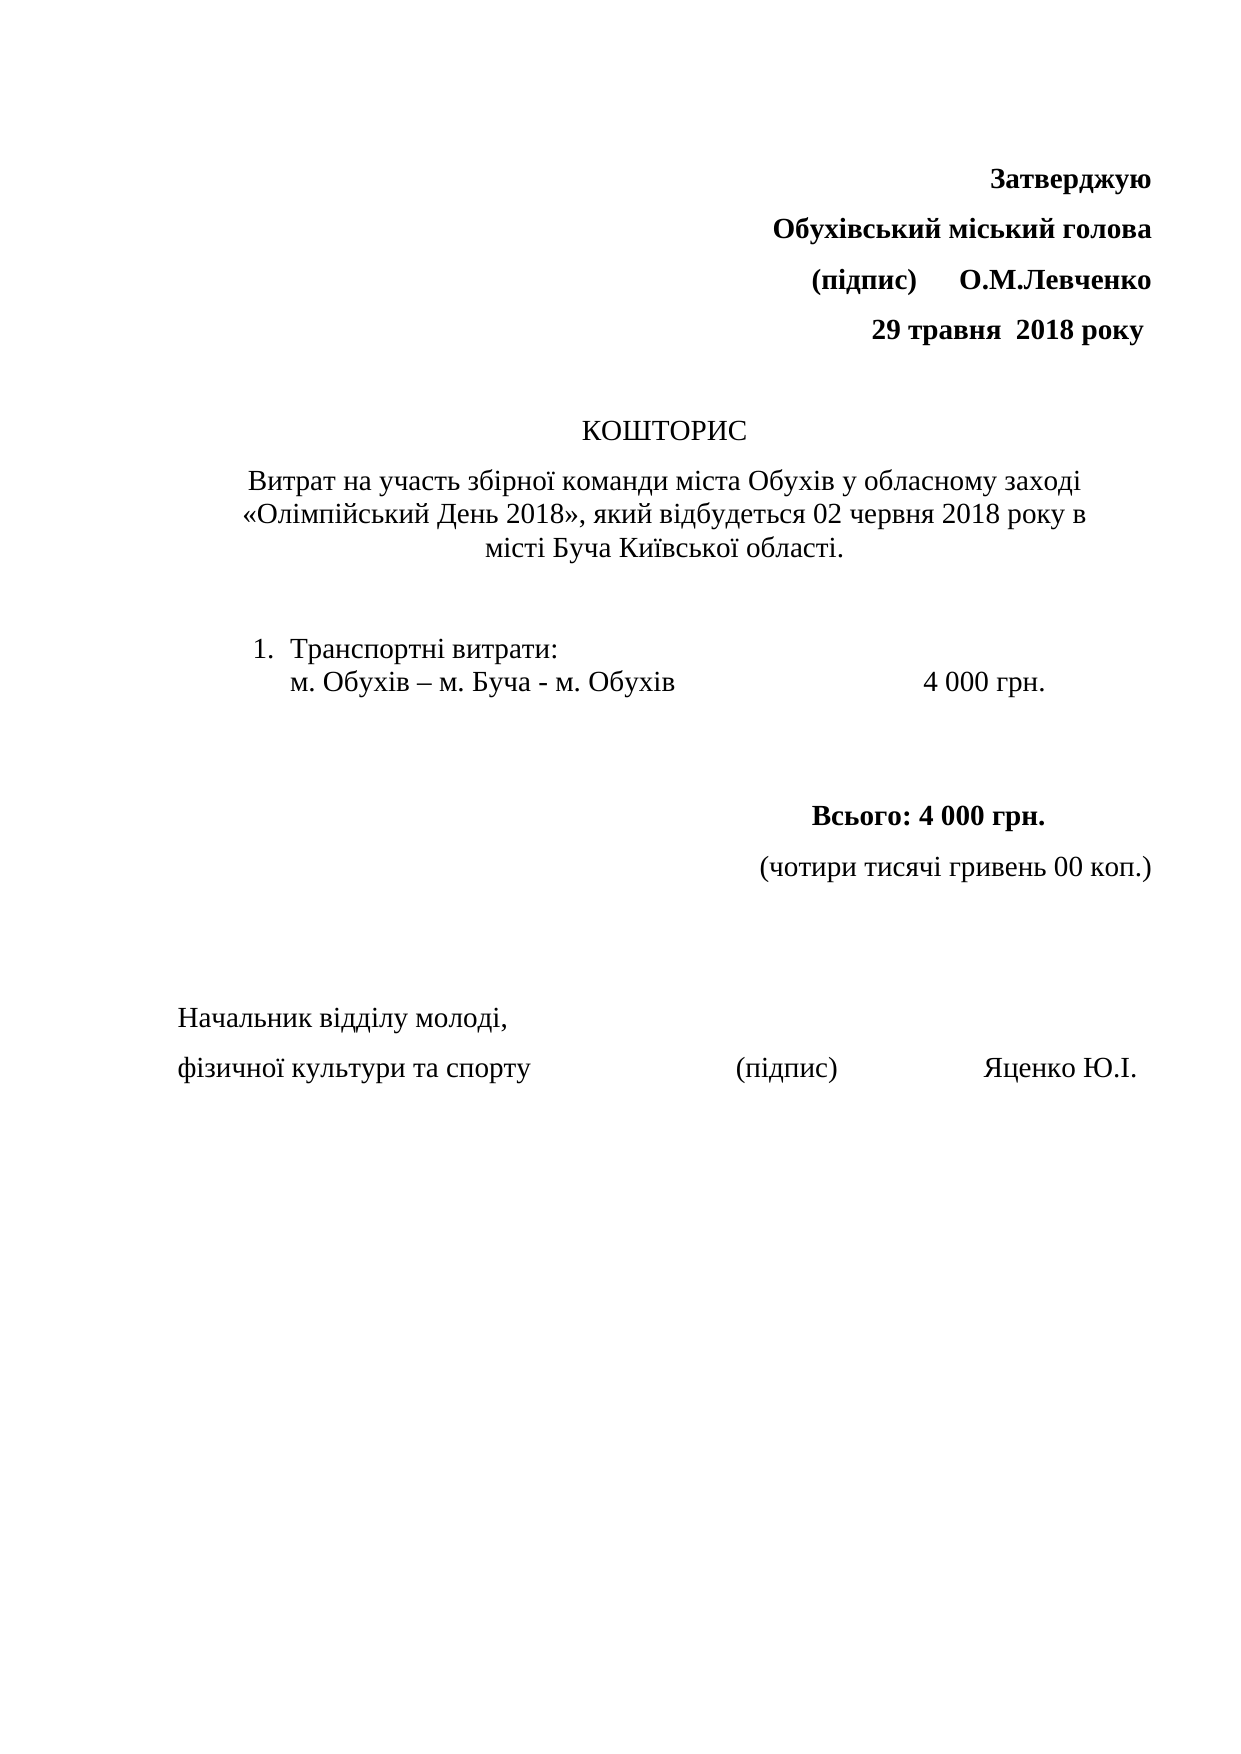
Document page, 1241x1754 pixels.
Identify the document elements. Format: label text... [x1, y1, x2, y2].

text фізичної культури та спорту (підпис) Яценко Ю.І. [177, 1050, 1152, 1084]
text Начальник відділу молоді, [177, 1000, 1152, 1033]
text Затверджую [177, 161, 1152, 195]
text Обухівський міський голова [177, 212, 1152, 245]
text м. Обухів – м. Буча - м. Обухів 4 000 грн. [290, 664, 1152, 698]
text (підпис) О.М.Левченко [177, 262, 1152, 295]
text (чотири тисячі гривень 00 коп.) [177, 849, 1152, 882]
text КОШТОРИС [177, 413, 1152, 446]
text Витрат на участь збірної команди міста Обухів у обласному заході «Олімпійський День 2018», який відбудеться 02 червня 2018 року в місті Буча Київської області. [177, 463, 1152, 564]
text Всього: 4 000 грн. [177, 798, 1152, 832]
list Транспортні витрати: [252, 631, 1152, 664]
text 29 травня 2018 року [177, 312, 1152, 346]
